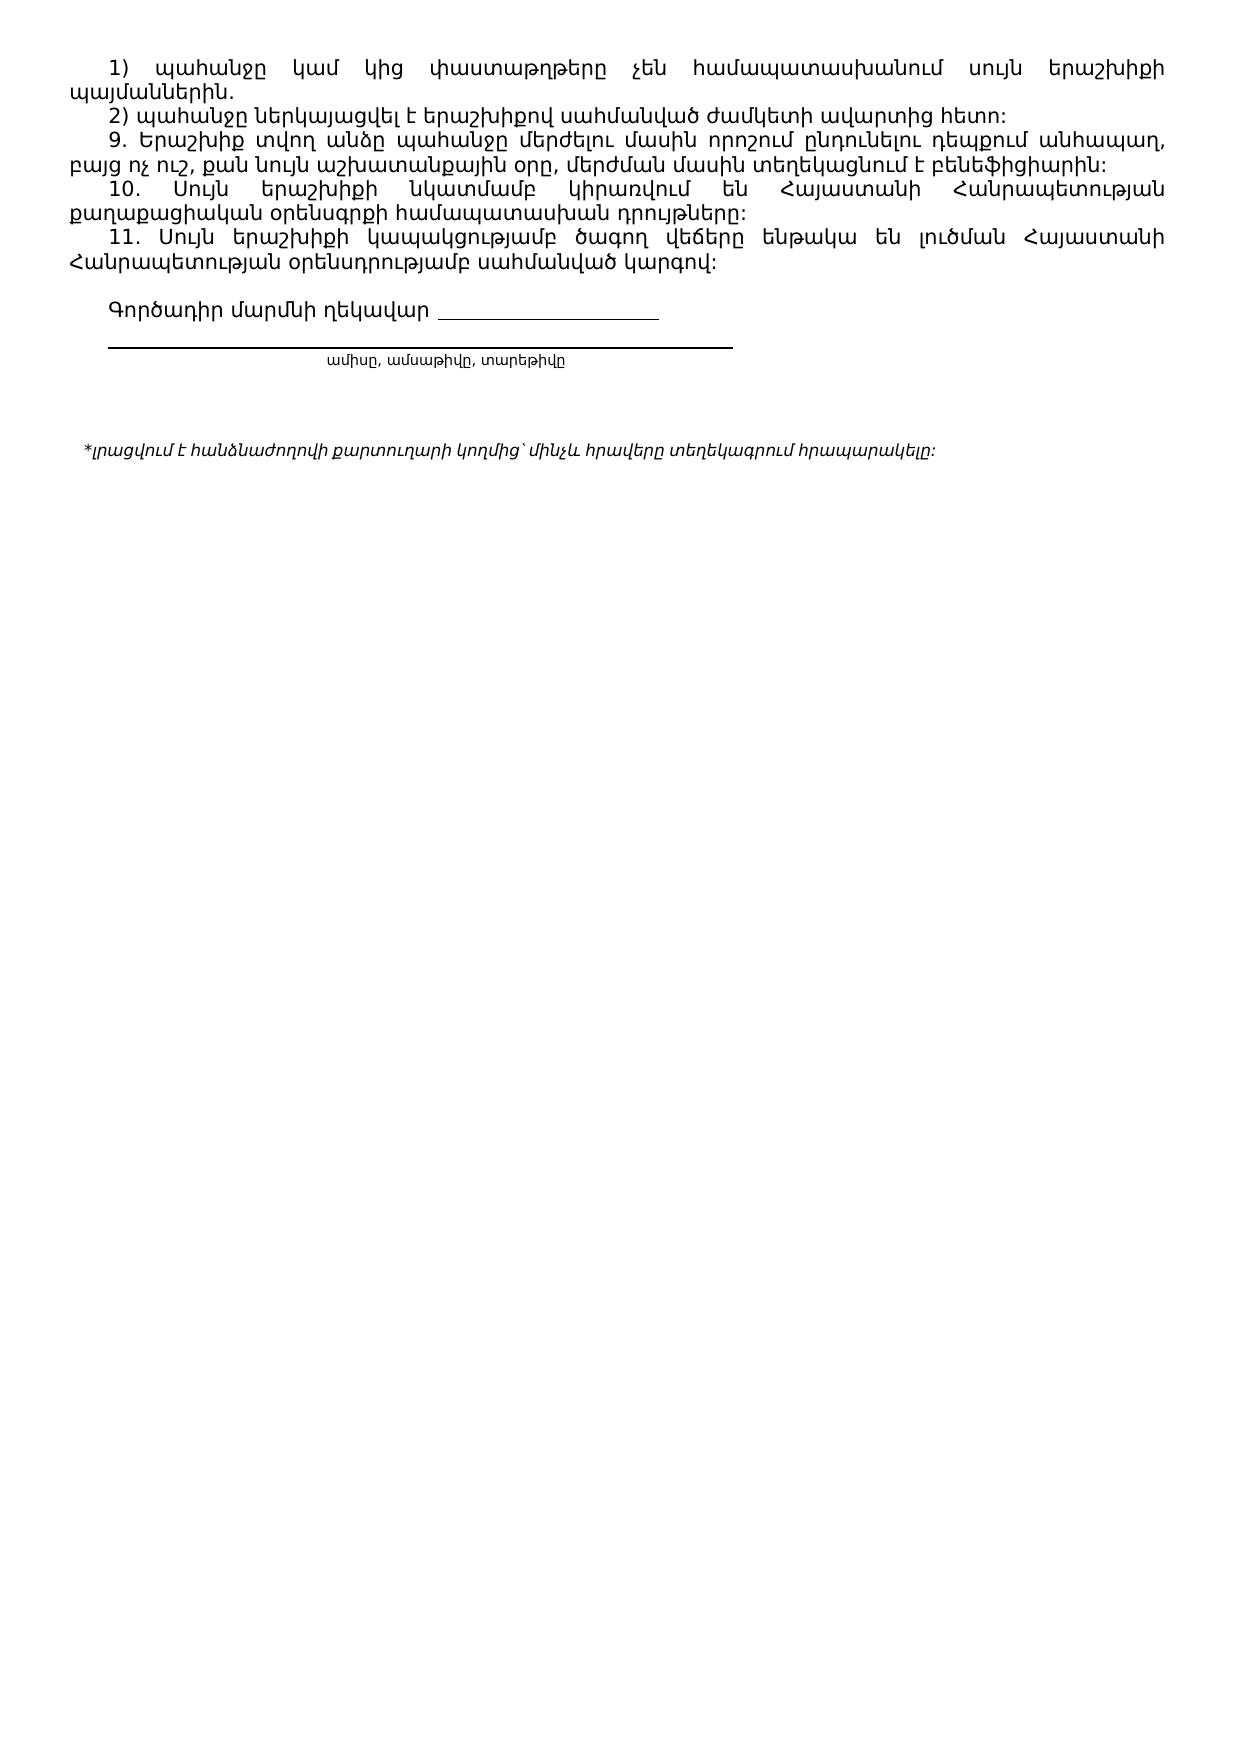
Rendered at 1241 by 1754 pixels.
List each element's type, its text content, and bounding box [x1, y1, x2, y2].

text 1) պահանջը կամ կից փաստաթղթերը չեն համապատասխանում սույն երաշխիքի պայմաններին. [69, 56, 1167, 104]
text 10. Սույն երաշխիքի նկատմամբ կիրառվում են Հայաստանի Հանրապետության քաղաքացիական օրենսգրքի համապատասխան դրույթները: [69, 177, 1167, 225]
text *լրացվում է հանձնաժողովի քարտուղարի կողմից` մինչև հրավերը տեղեկագրում հրապարակելը: [69, 438, 1167, 461]
text Գործադիր մարմնի ղեկավար [69, 298, 1167, 322]
text 9. Երաշխիք տվող անձը պահանջը մերժելու մասին որոշում ընդունելու դեպքում անհապաղ, բայց ոչ ուշ, քան նույն աշխատանքային օրը, մերժման մասին տեղեկացնում է բենեֆիցիարին: [69, 128, 1167, 177]
text 11. Սույն երաշխիքի կապակցությամբ ծագող վեճերը ենթակա են լուծման Հայաստանի Հանրապետության օրենսդրությամբ սահմանված կարգով: [69, 225, 1167, 274]
text 2) պահանջը ներկայացվել է երաշխիքով սահմանված ժամկետի ավարտից հետո: [69, 104, 1167, 128]
text ամիսը, ամսաթիվը, տարեթիվը [69, 351, 1167, 380]
